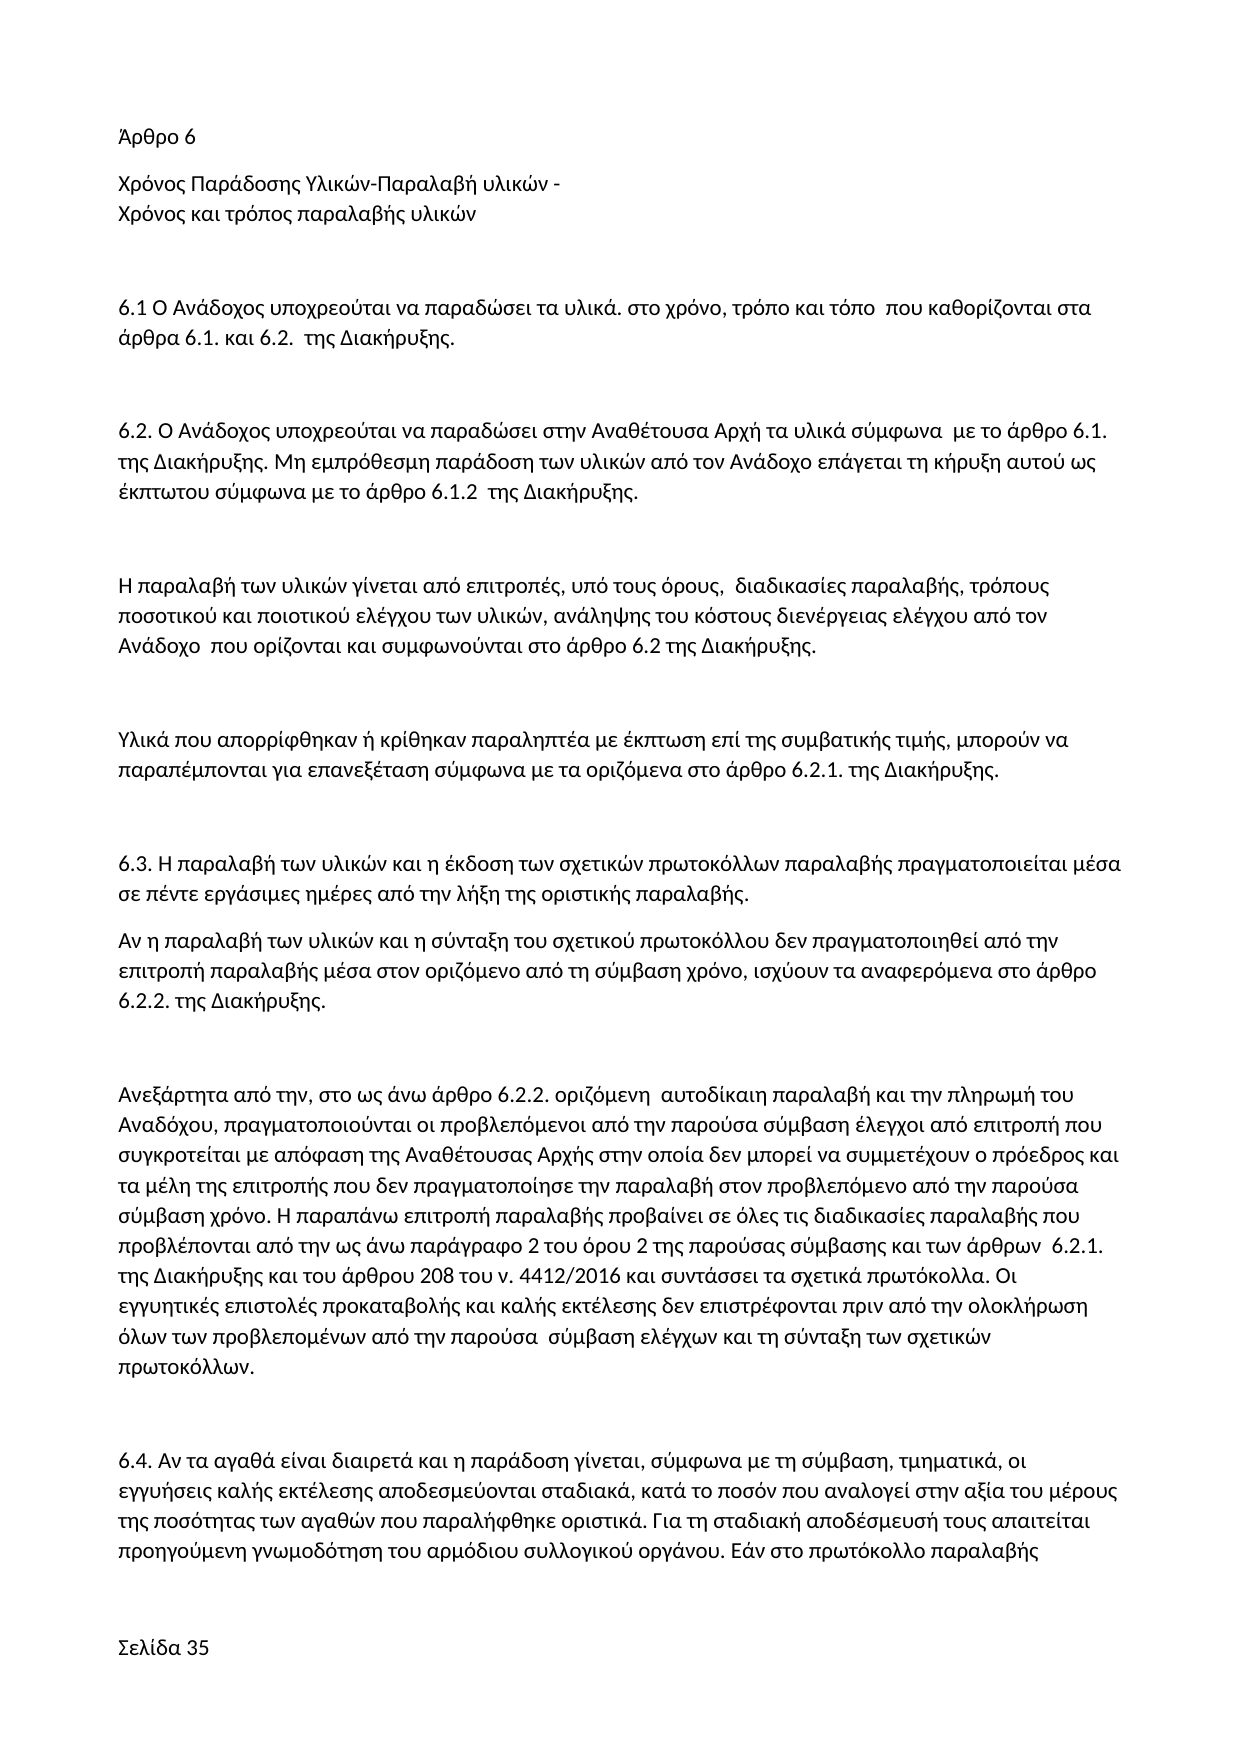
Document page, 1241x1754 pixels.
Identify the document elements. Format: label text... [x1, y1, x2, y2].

text Ανεξάρτητα από την, στο ως άνω άρθρο 6.2.2. οριζόμενη αυτοδίκαιη παραλαβή και την πληρωμή του Αναδόχου, πραγματοποιούνται οι προβλεπόμενοι από την παρούσα σύμβαση έλεγχοι από επιτροπή που συγκροτείται με απόφαση της Αναθέτουσας Αρχής στην οποία δεν μπορεί να συμμετέχουν ο πρόεδρος και τα μέλη της επιτροπής που δεν πραγματοποίησε την παραλαβή στον προβλεπόμενο από την παρούσα σύμβαση χρόνο. Η παραπάνω επιτροπή παραλαβής προβαίνει σε όλες τις διαδικασίες παραλαβής που προβλέπονται από την ως άνω παράγραφο 2 του όρου 2 της παρούσας σύμβασης και των άρθρων 6.2.1. της Διακήρυξης και του άρθρου 208 του ν. 4412/2016 και συντάσσει τα σχετικά πρωτόκολλα. Οι εγγυητικές επιστολές προκαταβολής και καλής εκτέλεσης δεν επιστρέφονται πριν από την ολοκλήρωση όλων των προβλεπομένων από την παρούσα σύμβαση ελέγχων και τη σύνταξη των σχετικών πρωτοκόλλων. [118, 1080, 1122, 1380]
text 6.2. Ο Ανάδοχος υποχρεούται να παραδώσει στην Αναθέτουσα Αρχή τα υλικά σύμφωνα με το άρθρο 6.1. της Διακήρυξης. Μη εμπρόθεσμη παράδοση των υλικών από τον Ανάδοχο επάγεται τη κήρυξη αυτού ως έκπτωτου σύμφωνα με το άρθρο 6.1.2 της Διακήρυξης. [118, 417, 1122, 505]
text Άρθρο 6 [118, 122, 1122, 150]
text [118, 1446, 1122, 1564]
text Αν η παραλαβή των υλικών και η σύνταξη του σχετικού πρωτοκόλλου δεν πραγματοποιηθεί από την επιτροπή παραλαβής μέσα στον οριζόμενο από τη σύμβαση χρόνο, ισχύουν τα αναφερόμενα στο άρθρο 6.2.2. της Διακήρυξης. [118, 926, 1122, 1014]
text H παραλαβή των υλικών γίνεται από επιτροπές, υπό τους όρους, διαδικασίες παραλαβής, τρόπους ποσοτικού και ποιοτικού ελέγχου των υλικών, ανάληψης του κόστους διενέργειας ελέγχου από τον Ανάδοχο που ορίζονται και συμφωνούνται στο άρθρο 6.2 της Διακήρυξης. [118, 571, 1122, 659]
text Υλικά που απορρίφθηκαν ή κρίθηκαν παραληπτέα με έκπτωση επί της συμβατικής τιμής, μπορούν να παραπέμπονται για επανεξέταση σύμφωνα με τα οριζόμενα στο άρθρο 6.2.1. της Διακήρυξης. [118, 725, 1122, 783]
text 6.3. Η παραλαβή των υλικών και η έκδοση των σχετικών πρωτοκόλλων παραλαβής πραγματοποιείται μέσα σε πέντε εργάσιμες ημέρες από την λήξη της οριστικής παραλαβής. [118, 849, 1122, 907]
text Χρόνος Παράδοσης Υλικών-Παραλαβή υλικών - Χρόνος και τρόπος παραλαβής υλικών [118, 169, 1122, 227]
text 6.1 Ο Ανάδοχος υποχρεούται να παραδώσει τα υλικά. στο χρόνο, τρόπο και τόπο που καθορίζονται στα άρθρα 6.1. και 6.2. της Διακήρυξης. [118, 293, 1122, 351]
